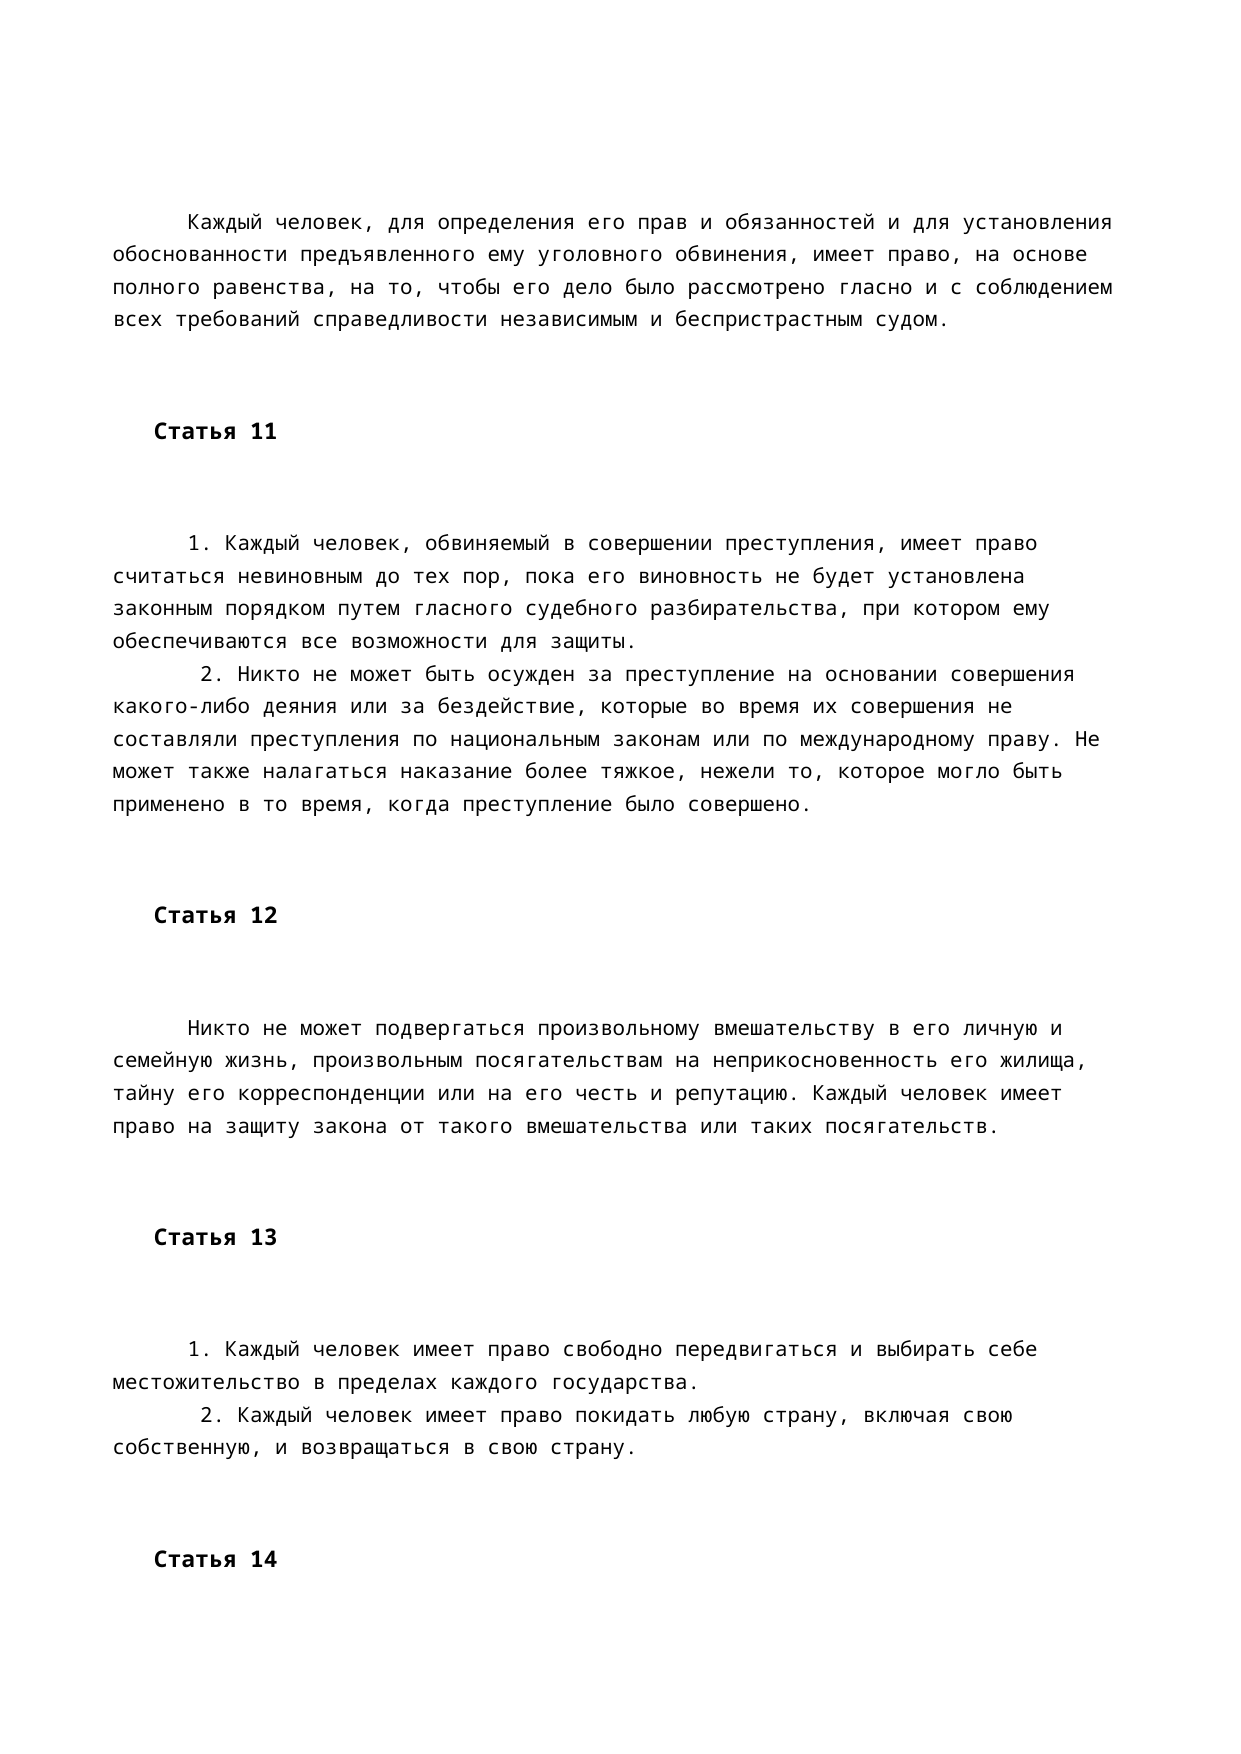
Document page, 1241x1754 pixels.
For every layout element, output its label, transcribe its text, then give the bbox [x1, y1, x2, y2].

text Никто не может подвергаться произвольному вмешательству в его личную и семейную жизнь, произвольным посягательствам на неприкосновенность его жилища, тайну его корреспонденции или на его честь и репутацию. Каждый человек имеет право на защиту закона от такого вмешательства или таких посягательств. [112, 1013, 1128, 1139]
text Каждый человек, для определения его прав и обязанностей и для установления обоснованности предъявленного ему уголовного обвинения, имеет право, на основе полного равенства, на то, чтобы его дело было рассмотрено гласно и с соблюдением всех требований справедливости независимым и беспристрастным судом. [112, 207, 1128, 333]
text Статья 14 [112, 1542, 1128, 1574]
text Статья 13 [112, 1221, 1128, 1252]
text 1. Каждый человек, обвиняемый в совершении преступления, имеет право считаться невиновным до тех пор, пока его виновность не будет установлена законным порядком путем гласного судебного разбирательства, при котором ему обеспечиваются все возможности для защиты. 2. Никто не может быть осужден за преступление на основании совершения какого-либо деяния или за бездействие, которые во время их совершения не составляли преступления по национальным законам или по международному праву. Не может также налагаться наказание более тяжкое, нежели то, которое могло быть применено в то время, когда преступление было совершено. [112, 528, 1128, 818]
text 1. Каждый человек имеет право свободно передвигаться и выбирать себе местожительство в пределах каждого государства. 2. Каждый человек имеет право покидать любую страну, включая свою собственную, и возвращаться в свою страну. [112, 1334, 1128, 1461]
text Статья 12 [112, 899, 1128, 931]
text Статья 11 [112, 415, 1128, 446]
